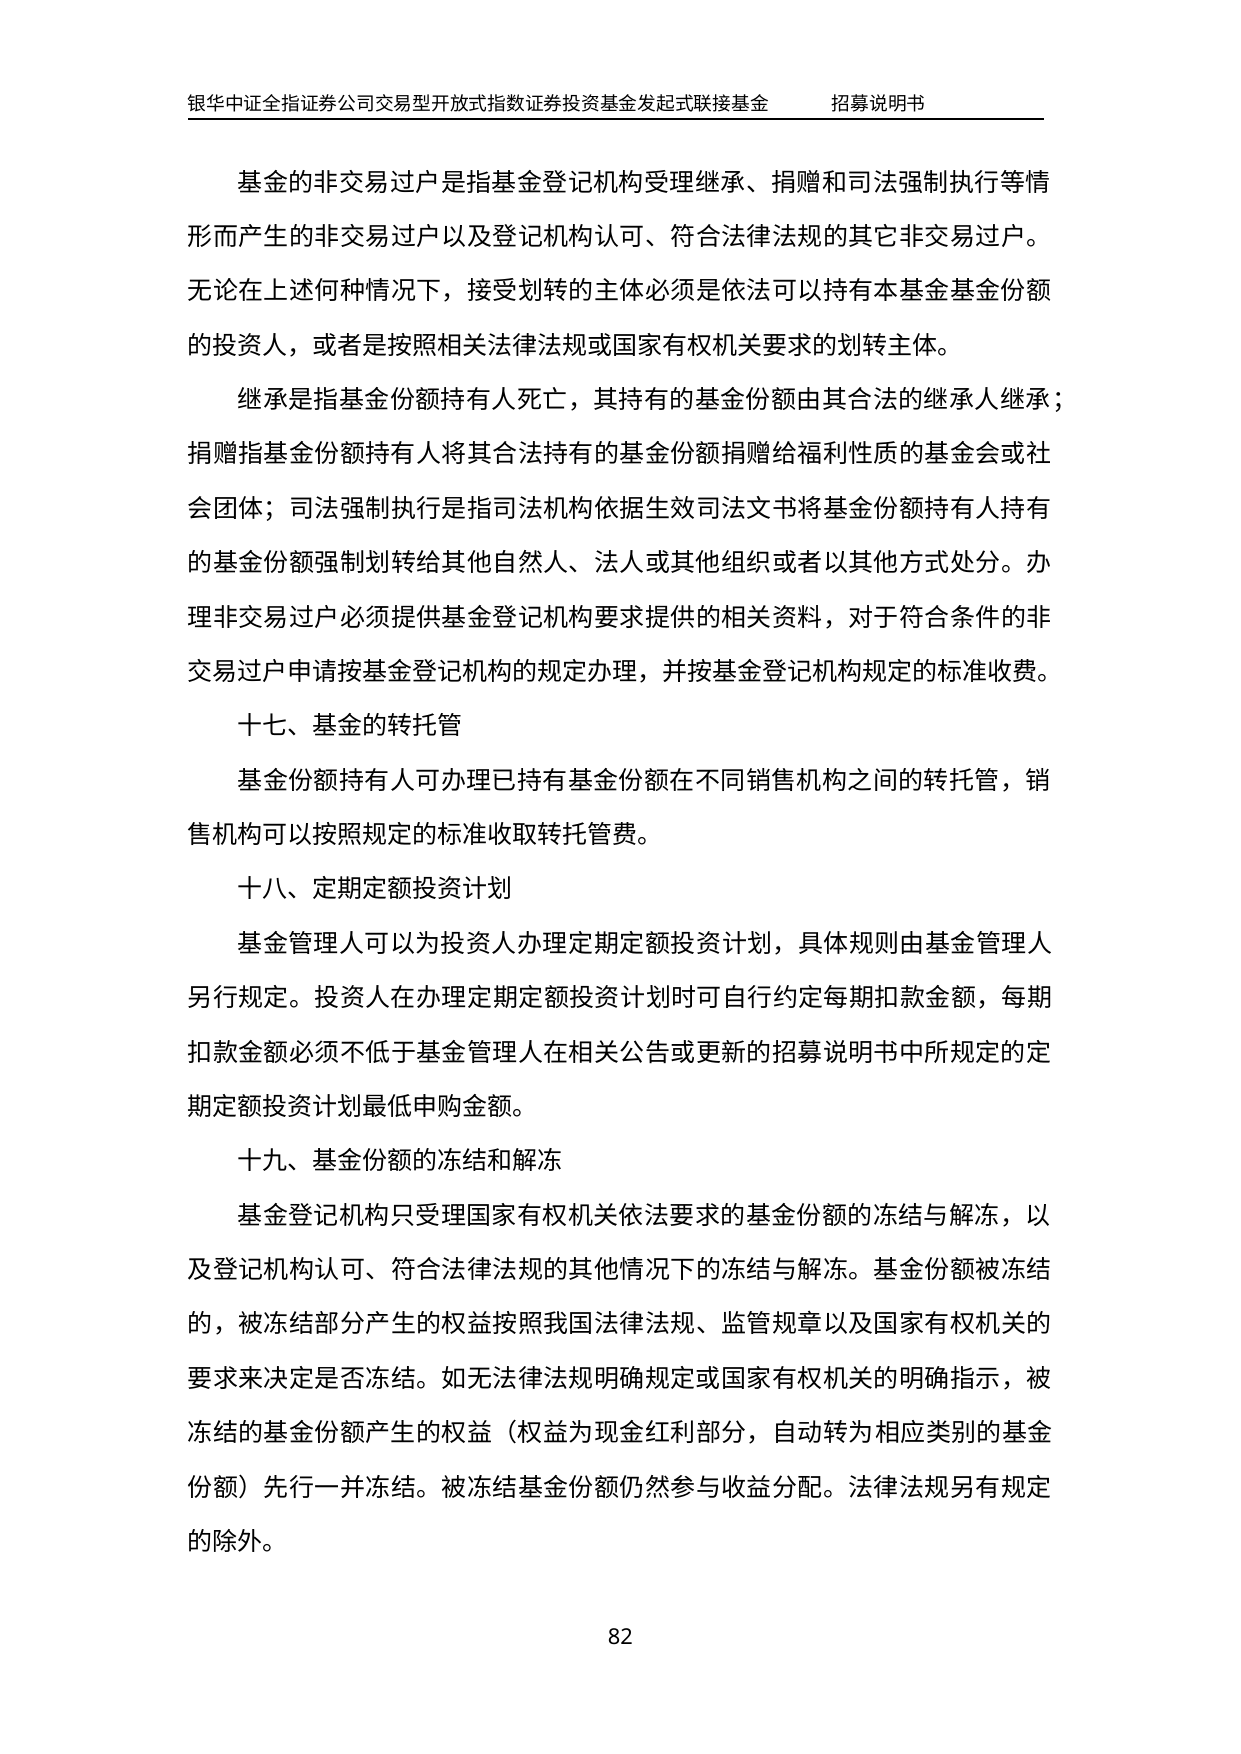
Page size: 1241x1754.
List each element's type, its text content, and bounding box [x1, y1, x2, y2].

text 十七、基金的转托管 [187, 706, 1053, 742]
text 基金管理人可以为投资人办理定期定额投资计划，具体规则由基金管理人另行规定。投资人在办理定期定额投资计划时可自行约定每期扣款金额，每期扣款金额必须不低于基金管理人在相关公告或更新的招募说明书中所规定的定期定额投资计划最低申购金额。 [187, 923, 1053, 1123]
text 十九、基金份额的冻结和解冻 [187, 1141, 1053, 1177]
text 基金的非交易过户是指基金登记机构受理继承、捐赠和司法强制执行等情形而产生的非交易过户以及登记机构认可、符合法律法规的其它非交易过户。无论在上述何种情况下，接受划转的主体必须是依法可以持有本基金基金份额的投资人，或者是按照相关法律法规或国家有权机关要求的划转主体。 [187, 162, 1053, 361]
text 基金份额持有人可办理已持有基金份额在不同销售机构之间的转托管，销售机构可以按照规定的标准收取转托管费。 [187, 760, 1053, 851]
text 基金登记机构只受理国家有权机关依法要求的基金份额的冻结与解冻，以及登记机构认可、符合法律法规的其他情况下的冻结与解冻。基金份额被冻结的，被冻结部分产生的权益按照我国法律法规、监管规章以及国家有权机关的要求来决定是否冻结。如无法律法规明确规定或国家有权机关的明确指示，被冻结的基金份额产生的权益（权益为现金红利部分，自动转为相应类别的基金份额）先行一并冻结。被冻结基金份额仍然参与收益分配。法律法规另有规定的除外。 [187, 1195, 1053, 1558]
text 十八、定期定额投资计划 [187, 869, 1053, 905]
text 继承是指基金份额持有人死亡，其持有的基金份额由其合法的继承人继承；捐赠指基金份额持有人将其合法持有的基金份额捐赠给福利性质的基金会或社会团体；司法强制执行是指司法机构依据生效司法文书将基金份额持有人持有的基金份额强制划转给其他自然人、法人或其他组织或者以其他方式处分。办理非交易过户必须提供基金登记机构要求提供的相关资料，对于符合条件的非交易过户申请按基金登记机构的规定办理，并按基金登记机构规定的标准收费。 [187, 379, 1053, 688]
